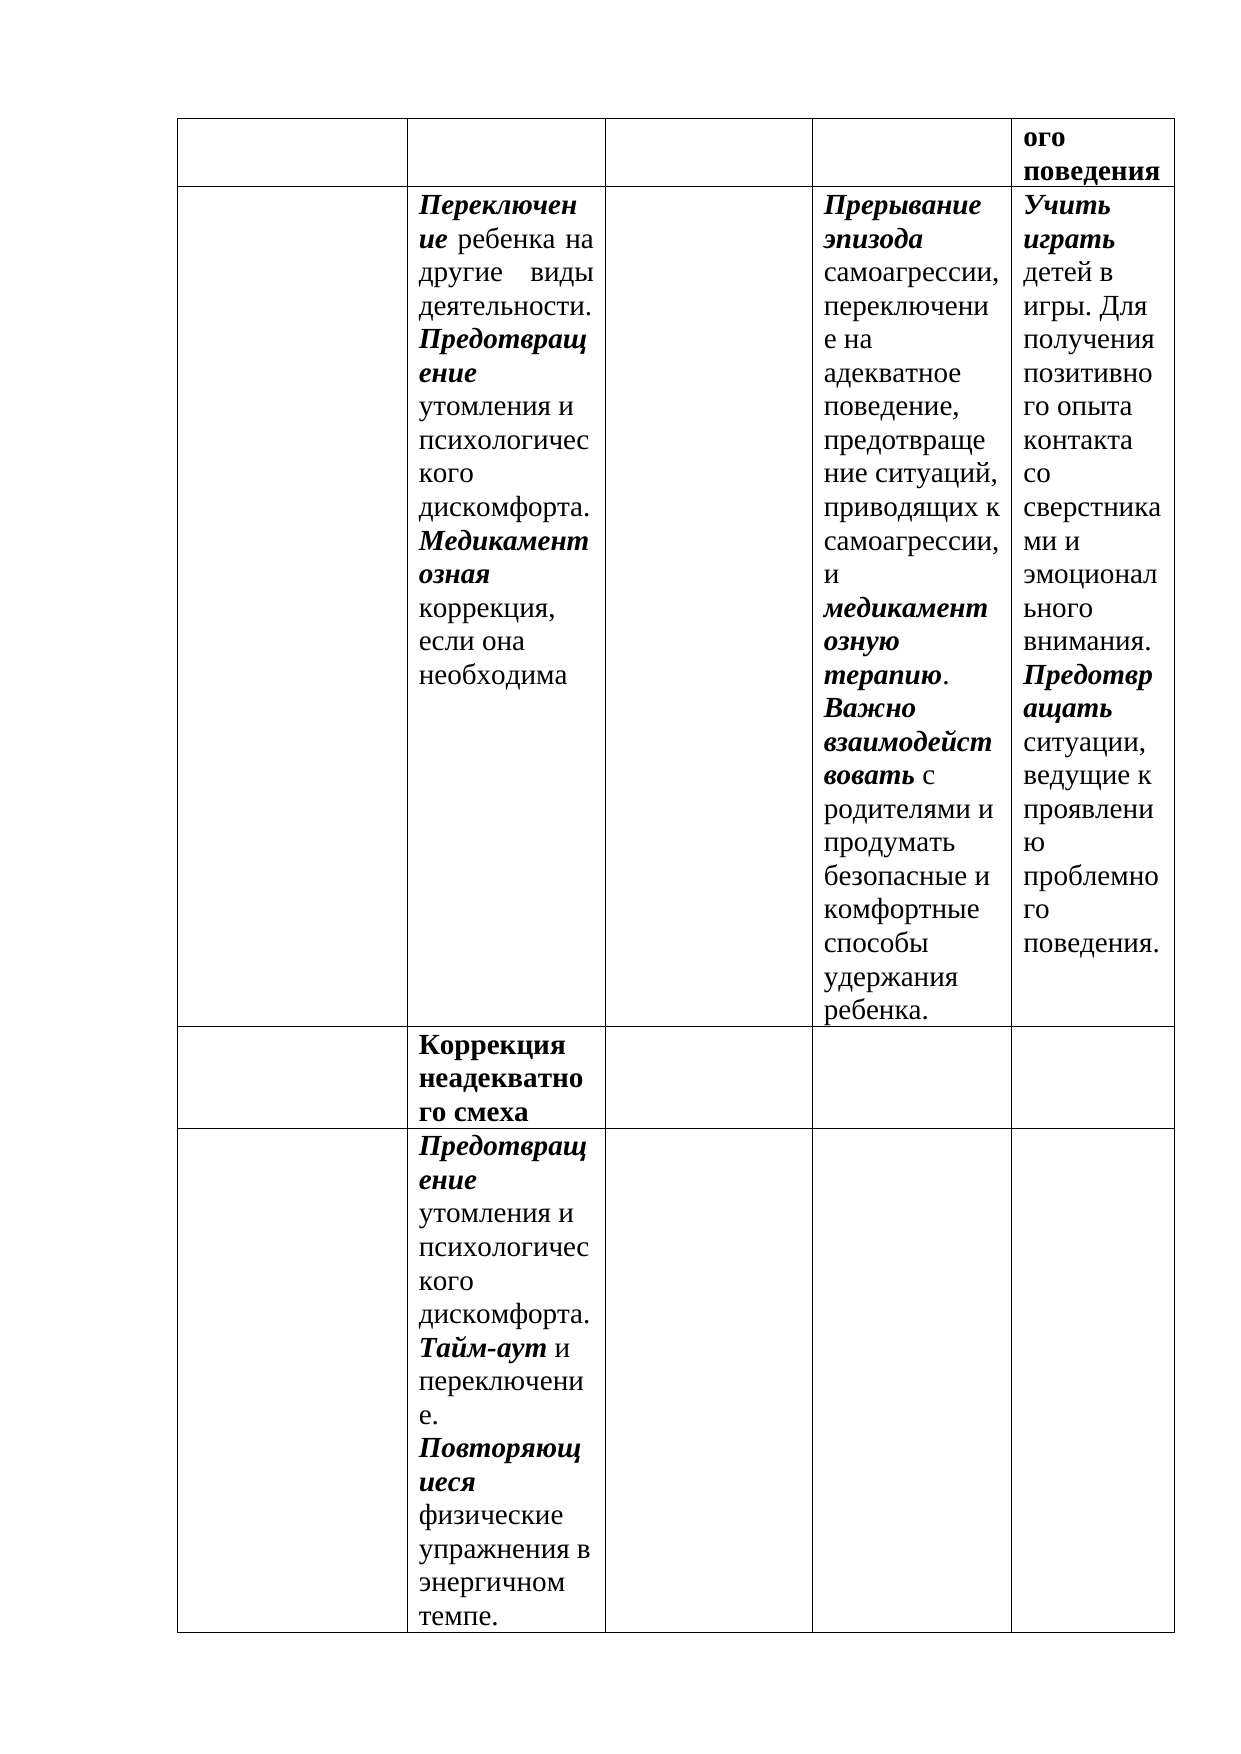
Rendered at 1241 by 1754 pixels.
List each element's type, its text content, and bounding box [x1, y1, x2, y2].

table_cell [813, 1027, 1011, 1127]
table_cell Переключение ребенка на другие виды деятельности. Предотвращение утомления и психологического дискомфорта. Медикаментозная коррекция, если она необходима [408, 187, 605, 1026]
table_cell [606, 1027, 812, 1127]
table_cell [606, 187, 812, 1026]
table_cell [178, 119, 407, 186]
table_cell Предотвращение утомления и психологического дискомфорта. Тайм-аут и переключение. Повторяющиеся физические упражнения в энергичном темпе. [408, 1129, 605, 1632]
table_cell [606, 1129, 812, 1632]
table_cell [178, 1129, 407, 1632]
table_cell Коррекция неадекватного смеха [408, 1027, 605, 1127]
table_cell [178, 1027, 407, 1127]
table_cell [813, 119, 1011, 186]
table_cell [606, 119, 812, 186]
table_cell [1012, 119, 1174, 186]
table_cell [408, 119, 605, 186]
table_cell [813, 1129, 1011, 1632]
table_cell [1012, 1129, 1174, 1632]
table_cell [1012, 1027, 1174, 1127]
table_cell Учить играть детей в игры. Для получения позитивного опыта контакта со сверстниками и эмоционального внимания. Предотвращать ситуации, ведущие к проявлению проблемного поведения. [1012, 187, 1174, 1026]
table_cell Прерывание эпизода самоагрессии, переключение на адекватное поведение, предотвращение ситуаций, приводящих к самоагрессии, и медикаментозную терапию. Важно взаимодействовать с родителями и продумать безопасные и комфортные способы удержания ребенка. [813, 187, 1011, 1026]
table_cell [178, 187, 407, 1026]
